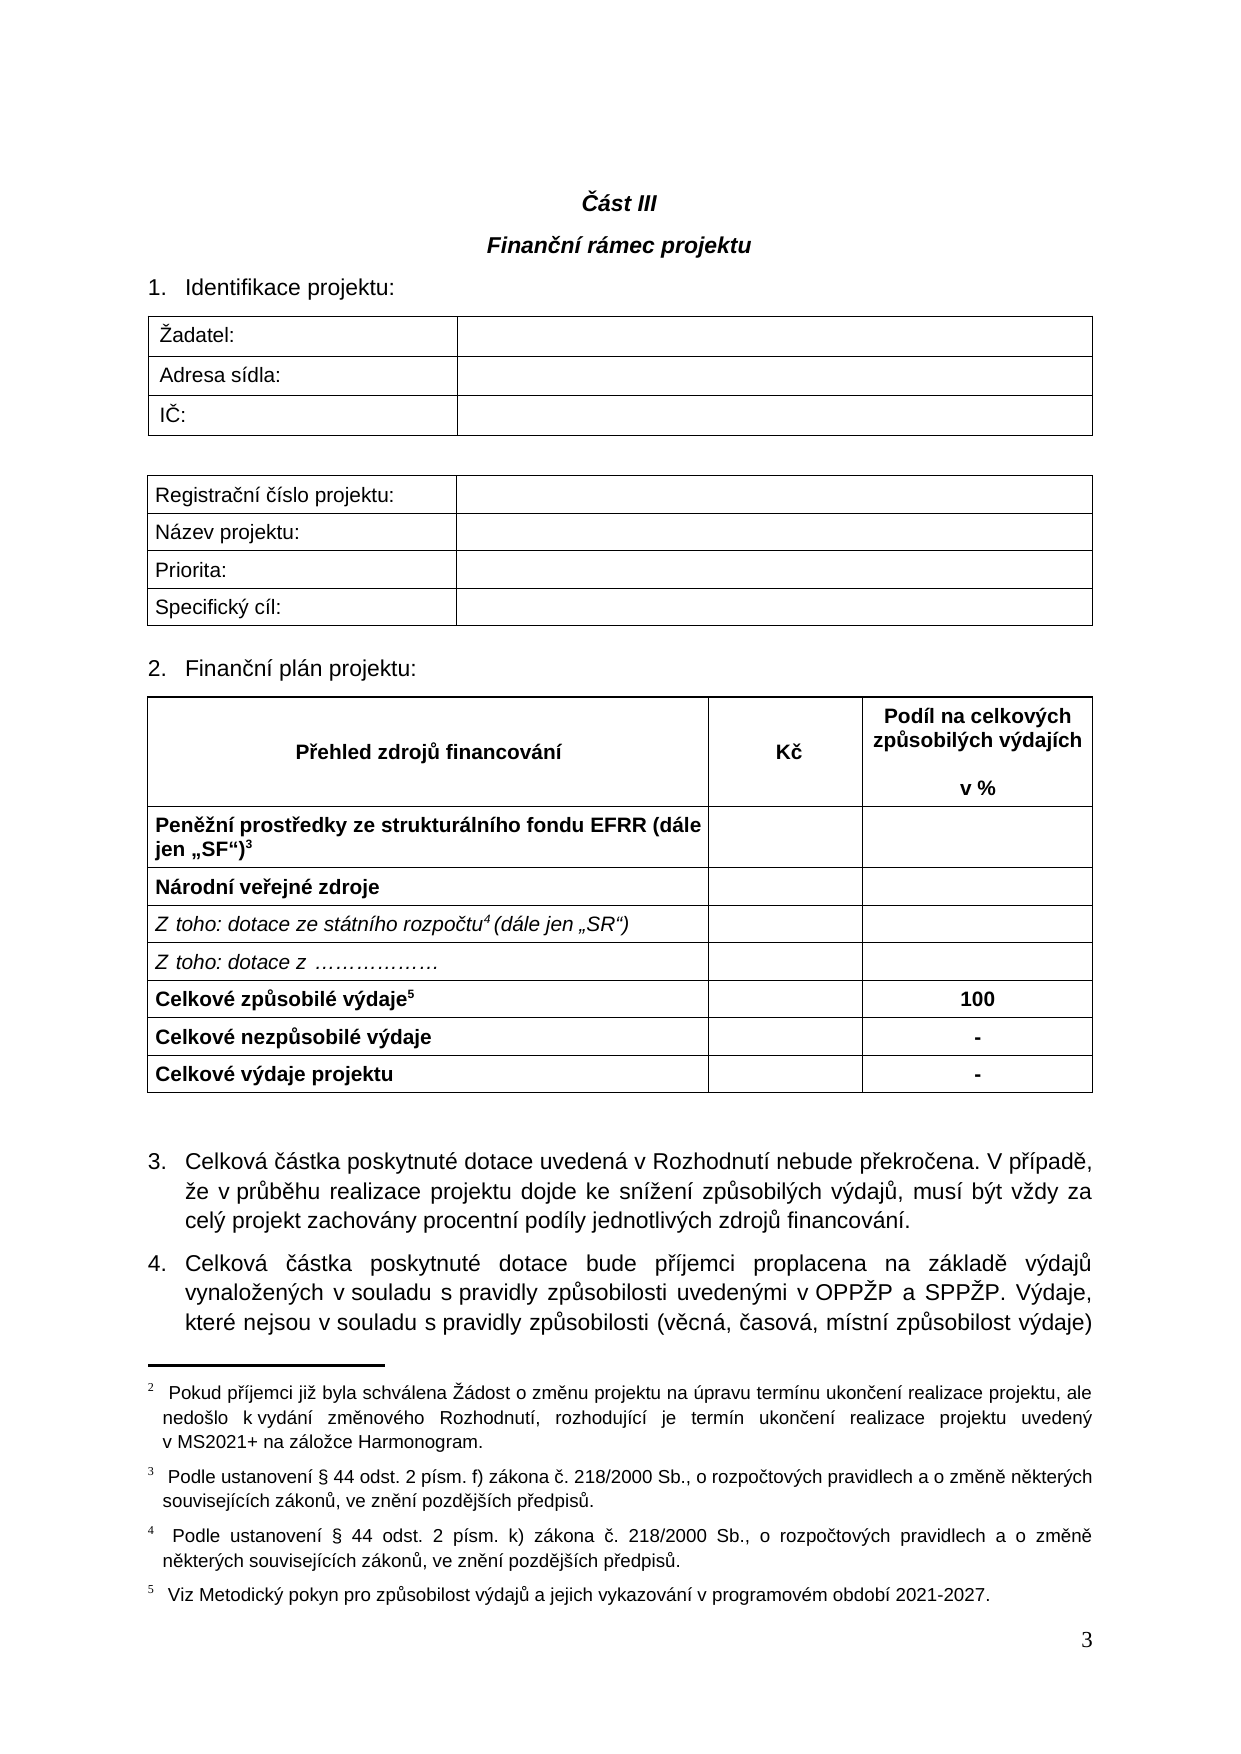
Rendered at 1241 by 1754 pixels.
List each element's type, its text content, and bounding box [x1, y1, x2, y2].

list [148, 1249, 1093, 1335]
table_cell [863, 906, 1092, 942]
table_cell Z toho: dotace ze státního rozpočtu (dále jen „SR“) [148, 906, 708, 942]
table_cell Celkové výdaje projektu [148, 1056, 708, 1092]
table_cell [457, 589, 1092, 625]
subtitle Finanční rámec projektu [148, 232, 1093, 258]
table_cell [457, 514, 1092, 550]
table_cell [709, 1018, 862, 1055]
table_cell - [863, 1018, 1092, 1055]
table_cell [458, 396, 1092, 435]
table_cell [863, 807, 1092, 867]
table_header [458, 317, 1092, 356]
table_cell 100 [863, 981, 1092, 1017]
subtitle Část III [148, 190, 1093, 216]
table_cell Národní veřejné zdroje [148, 868, 708, 905]
table_cell [709, 807, 862, 867]
table_cell [709, 906, 862, 942]
table_header Přehled zdrojů financování [148, 698, 708, 806]
table_cell [709, 943, 862, 980]
table_cell Priorita: [148, 551, 456, 588]
list Celková částka poskytnuté dotace uvedená v Rozhodnutí nebude překročena. V případě, že v průběhu realizace projektu dojde ke snížení způsobilých výdajů, musí být vždy za celý projekt zachovány procentní podíly jednotlivých zdrojů financování. [148, 1148, 1093, 1234]
table_cell Peněžní prostředky ze strukturálního fondu EFRR (dále jen „SF“) [148, 807, 708, 867]
table_cell Adresa sídla: [149, 357, 457, 395]
table_cell [863, 868, 1092, 905]
table_cell - [863, 1056, 1092, 1092]
table_cell Specifický cíl: [148, 589, 456, 625]
list Finanční plán projektu: [148, 655, 1093, 681]
table_header Podíl na celkových způsobilých výdajích v % [863, 698, 1092, 806]
table_cell [709, 1056, 862, 1092]
table_cell Celkové způsobilé výdaje [148, 981, 708, 1017]
table_cell [709, 868, 862, 905]
list Identifikace projektu: [148, 274, 1093, 301]
table_cell Z toho: dotace z ……………… [148, 943, 708, 980]
table_cell Název projektu: [148, 514, 456, 550]
table_header Kč [709, 698, 862, 806]
table_cell [863, 943, 1092, 980]
table_cell [457, 551, 1092, 588]
table_cell Celkové nezpůsobilé výdaje [148, 1018, 708, 1055]
table_header [457, 476, 1092, 513]
table_header Žadatel: [149, 317, 457, 356]
table_cell [709, 981, 862, 1017]
table_cell [458, 357, 1092, 395]
table_header Registrační číslo projektu: [148, 476, 456, 513]
table_cell IČ: [149, 396, 457, 435]
